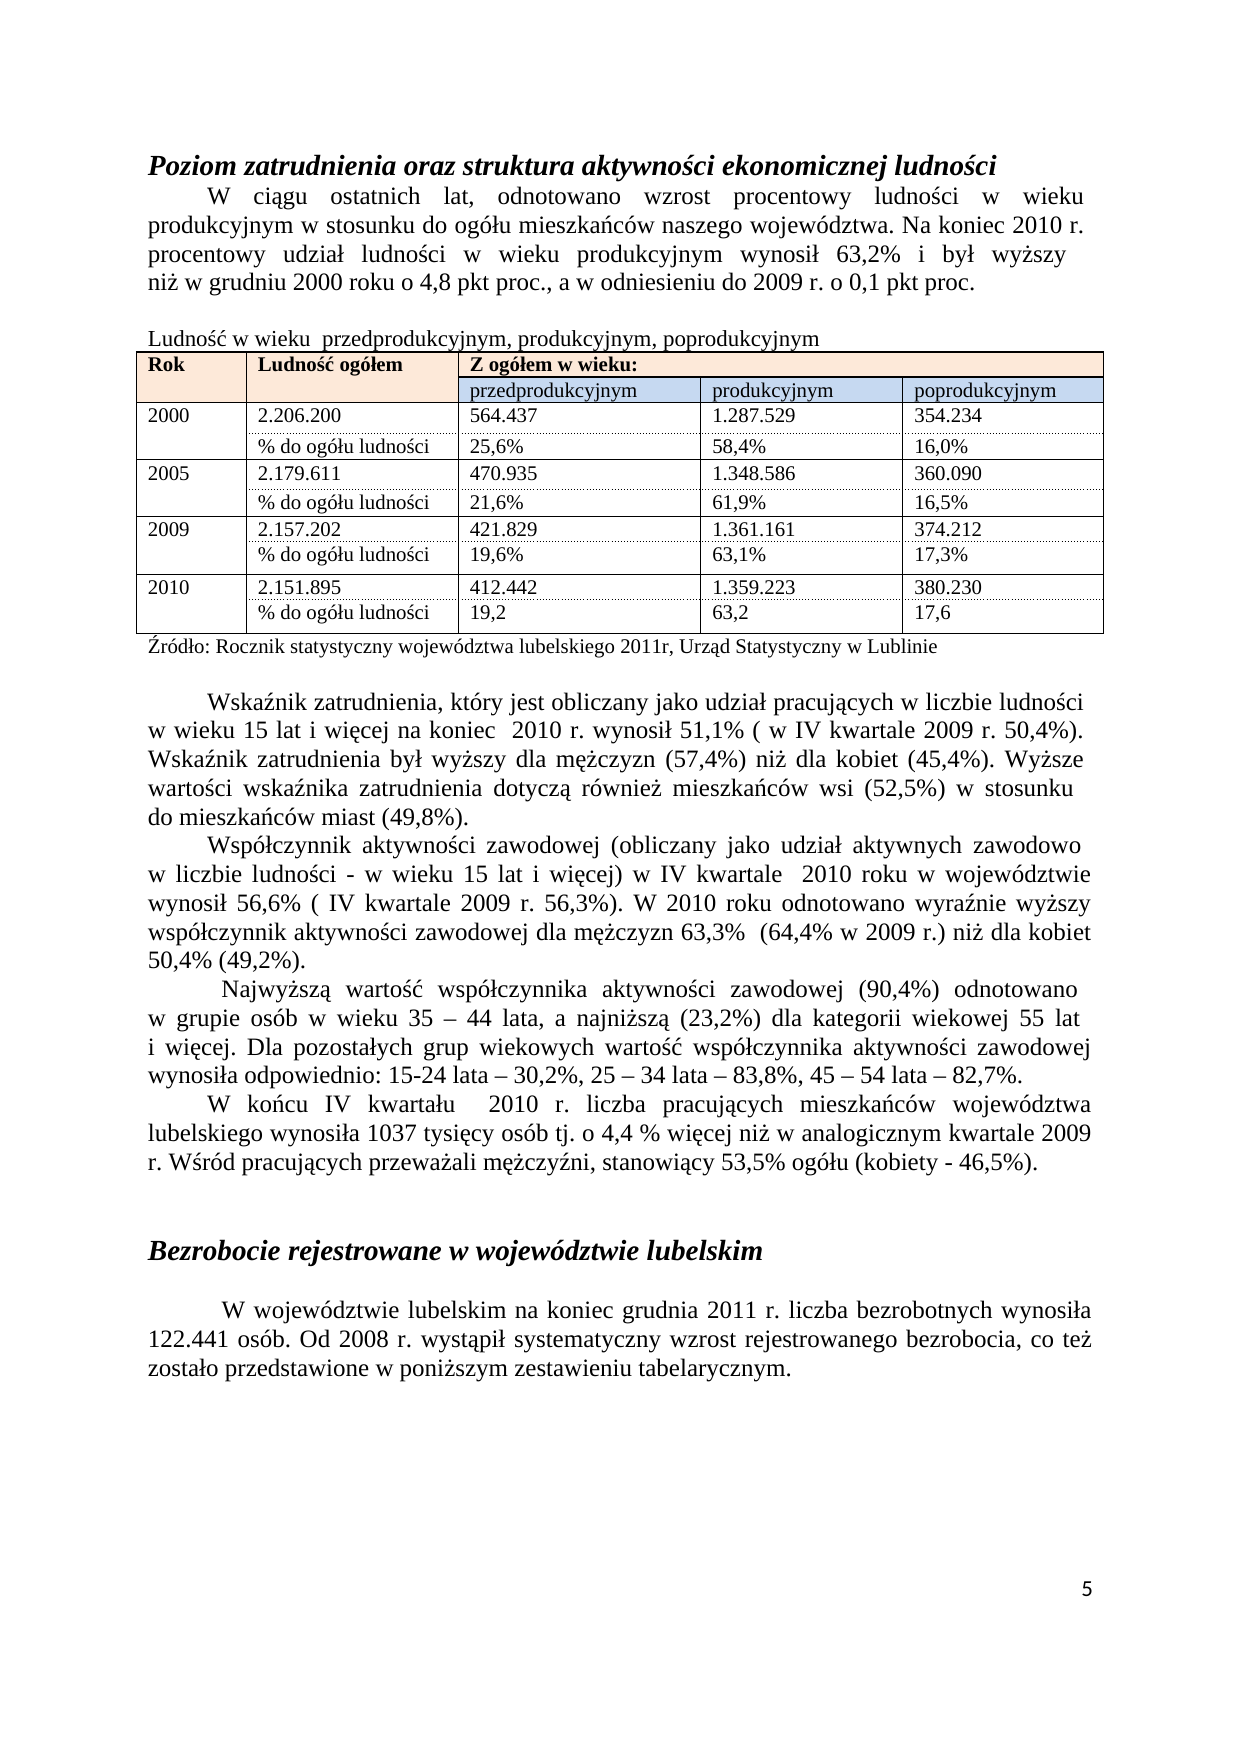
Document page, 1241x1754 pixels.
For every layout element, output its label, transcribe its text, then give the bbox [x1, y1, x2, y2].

table_cell 2.179.611 [247, 460, 458, 489]
table_cell % do ogółu ludności [247, 433, 458, 459]
table_cell % do ogółu ludności [247, 489, 458, 516]
table_cell 2010 [137, 575, 246, 633]
table_cell 412.442 [459, 575, 700, 599]
table_cell 63,2 [701, 599, 902, 633]
table_cell 2.151.895 [247, 575, 458, 599]
table_cell 374.212 [903, 517, 1103, 541]
table_cell 58,4% [701, 433, 902, 459]
table_cell 16,0% [903, 433, 1103, 459]
table_cell 21,6% [459, 489, 700, 516]
table_header Ludność ogółem [247, 353, 458, 402]
text Bezrobocie rejestrowane w województwie lubelskim [148, 1233, 1092, 1267]
text Ludność w wieku przedprodukcyjnym, produkcyjnym, poprodukcyjnym [148, 325, 1085, 351]
table_cell 1.361.161 [701, 517, 902, 541]
table_cell 360.090 [903, 460, 1103, 489]
table_cell 564.437 [459, 403, 700, 433]
text Najwyższą wartość współczynnika aktywności zawodowej (90,4%) odnotowano w grupie osób w wieku 35 – 44 lata, a najniższą (23,2%) dla kategorii wiekowej 55 lat i więcej. Dla pozostałych grup wiekowych wartość współczynnika aktywności zawodowej wynosiła odpowiednio: 15-24 lata – 30,2%, 25 – 34 lata – 83,8%, 45 – 54 lata – 82,7%. [148, 974, 1092, 1089]
text Źródło: Rocznik statystyczny województwa lubelskiego 2011r, Urząd Statystyczny w Lublinie [148, 634, 1085, 658]
table_cell 17,6 [903, 599, 1103, 633]
table_cell 1.359.223 [701, 575, 902, 599]
table_cell 470.935 [459, 460, 700, 489]
text W końcu IV kwartału 2010 r. liczba pracujących mieszkańców województwa lubelskiego wynosiła 1037 tysięcy osób tj. o 4,4 % więcej niż w analogicznym kwartale 2009 r. Wśród pracujących przeważali mężczyźni, stanowiący 53,5% ogółu (kobiety - 46,5%). [148, 1089, 1092, 1176]
text W województwie lubelskim na koniec grudnia 2011 r. liczba bezrobotnych wynosiła 122.441 osób. Od 2008 r. wystąpił systematyczny wzrost rejestrowanego bezrobocia, co też zostało przedstawione w poniższym zestawieniu tabelarycznym. [148, 1295, 1092, 1382]
table_cell 1.287.529 [701, 403, 902, 433]
table_cell 17,3% [903, 541, 1103, 573]
table_cell 16,5% [903, 489, 1103, 516]
table_cell produkcyjnym [701, 378, 902, 402]
table_cell 25,6% [459, 433, 700, 459]
table_header Z ogółem w wieku: [459, 353, 1103, 376]
table_cell 2009 [137, 517, 246, 573]
table_cell 19,2 [459, 599, 700, 633]
table_cell 2005 [137, 460, 246, 516]
table_cell % do ogółu ludności [247, 541, 458, 573]
table_cell 2000 [137, 403, 246, 459]
table_cell 2.157.202 [247, 517, 458, 541]
table_cell 421.829 [459, 517, 700, 541]
table_cell poprodukcyjnym [903, 378, 1103, 402]
table_cell 380.230 [903, 575, 1103, 599]
table_header Rok [137, 353, 246, 402]
text W ciągu ostatnich lat, odnotowano wzrost procentowy ludności w wieku produkcyjnym w stosunku do ogółu mieszkańców naszego województwa. Na koniec 2010 r. procentowy udział ludności w wieku produkcyjnym wynosił 63,2% i był wyższy niż w grudniu 2000 roku o 4,8 pkt proc., a w odniesieniu do 2009 r. o 0,1 pkt proc. [148, 181, 1085, 296]
table_cell przedprodukcyjnym [459, 378, 700, 402]
table_cell 19,6% [459, 541, 700, 573]
text Wskaźnik zatrudnienia, który jest obliczany jako udział pracujących w liczbie ludności w wieku 15 lat i więcej na koniec 2010 r. wynosił 51,1% ( w IV kwartale 2009 r. 50,4%). Wskaźnik zatrudnienia był wyższy dla mężczyzn (57,4%) niż dla kobiet (45,4%). Wyższe wartości wskaźnika zatrudnienia dotyczą również mieszkańców wsi (52,5%) w stosunku do mieszkańców miast (49,8%). [148, 687, 1085, 831]
table_cell 63,1% [701, 541, 902, 573]
table_cell 2.206.200 [247, 403, 458, 433]
table_cell 61,9% [701, 489, 902, 516]
table_cell 354.234 [903, 403, 1103, 433]
table_cell % do ogółu ludności [247, 599, 458, 633]
text Poziom zatrudnienia oraz struktura aktywności ekonomicznej ludności [148, 148, 1092, 181]
text Współczynnik aktywności zawodowej (obliczany jako udział aktywnych zawodowo w liczbie ludności - w wieku 15 lat i więcej) w IV kwartale 2010 roku w województwie wynosił 56,6% ( IV kwartale 2009 r. 56,3%). W 2010 roku odnotowano wyraźnie wyższy współczynnik aktywności zawodowej dla mężczyzn 63,3% (64,4% w 2009 r.) niż dla kobiet 50,4% (49,2%). [148, 831, 1092, 974]
table_cell 1.348.586 [701, 460, 902, 489]
